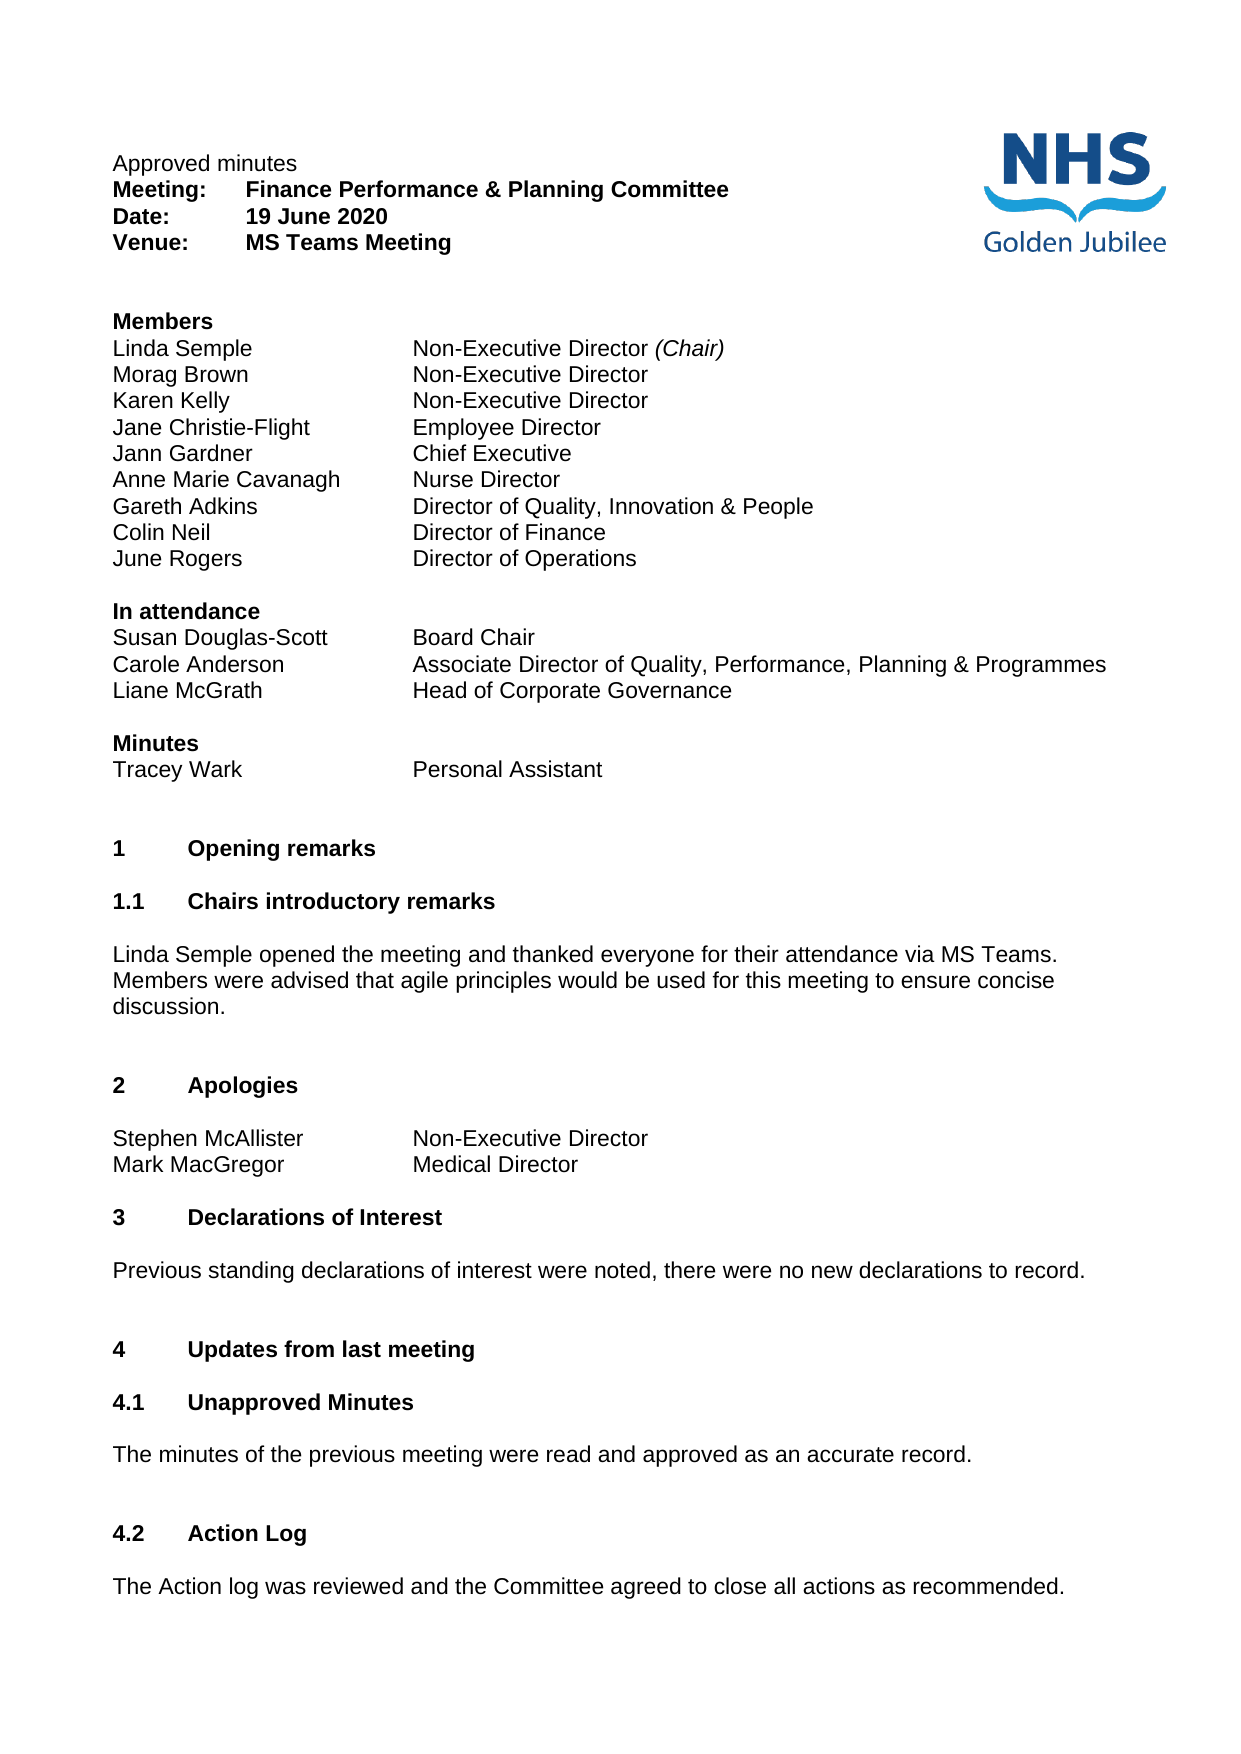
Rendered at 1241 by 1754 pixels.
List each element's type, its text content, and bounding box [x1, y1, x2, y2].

text Jann Gardner Chief Executive [112, 440, 1128, 466]
text Linda Semple opened the meeting and thanked everyone for their attendance via MS Teams. Members were advised that agile principles would be used for this meeting to ensure concise discussion. [112, 941, 1128, 1020]
text 4.1 Unapproved Minutes [112, 1389, 1128, 1415]
text Colin Neil Director of Finance [112, 519, 1128, 545]
text Date: 19 June 2020 [112, 203, 983, 229]
text 4 Updates from last meeting [112, 1336, 1128, 1362]
text Mark MacGregor Medical Director [112, 1151, 1128, 1178]
text In attendance [112, 598, 1128, 624]
text 2 Apologies [112, 1072, 1128, 1099]
text 4.2 Action Log [112, 1520, 1128, 1547]
text Previous standing declarations of interest were noted, there were no new declarations to record. [112, 1257, 1128, 1283]
text Anne Marie Cavanagh Nurse Director [112, 466, 1128, 493]
text 3 Declarations of Interest [112, 1204, 1128, 1231]
text Gareth Adkins Director of Quality, Innovation & People [112, 493, 1128, 519]
text 1.1 Chairs introductory remarks [112, 888, 1128, 914]
text 1 Opening remarks [112, 835, 1128, 862]
text Minutes [112, 730, 1128, 756]
text Morag Brown Non-Executive Director [112, 361, 1128, 387]
text Tracey Wark Personal Assistant [112, 756, 1128, 782]
text The minutes of the previous meeting were read and approved as an accurate record. [112, 1441, 1128, 1468]
text Approved minutes [112, 150, 983, 176]
text Liane McGrath Head of Corporate Governance [112, 677, 1128, 703]
text Venue: MS Teams Meeting [112, 229, 983, 255]
picture [983, 132, 1167, 259]
text Jane Christie-Flight Employee Director [112, 413, 1128, 440]
text Members [112, 308, 1128, 334]
text Susan Douglas-Scott Board Chair [112, 624, 1128, 651]
text Carole Anderson Associate Director of Quality, Performance, Planning & Programmes [112, 651, 1128, 677]
text Karen Kelly Non-Executive Director [112, 387, 1128, 413]
text Linda Semple Non-Executive Director (Chair) [112, 334, 1128, 361]
text The Action log was reviewed and the Committee agreed to close all actions as recommended. [112, 1573, 1128, 1599]
text Stephen McAllister Non-Executive Director [112, 1125, 1128, 1151]
text June Rogers Director of Operations [112, 545, 1128, 572]
text Meeting: Finance Performance & Planning Committee [112, 176, 983, 203]
